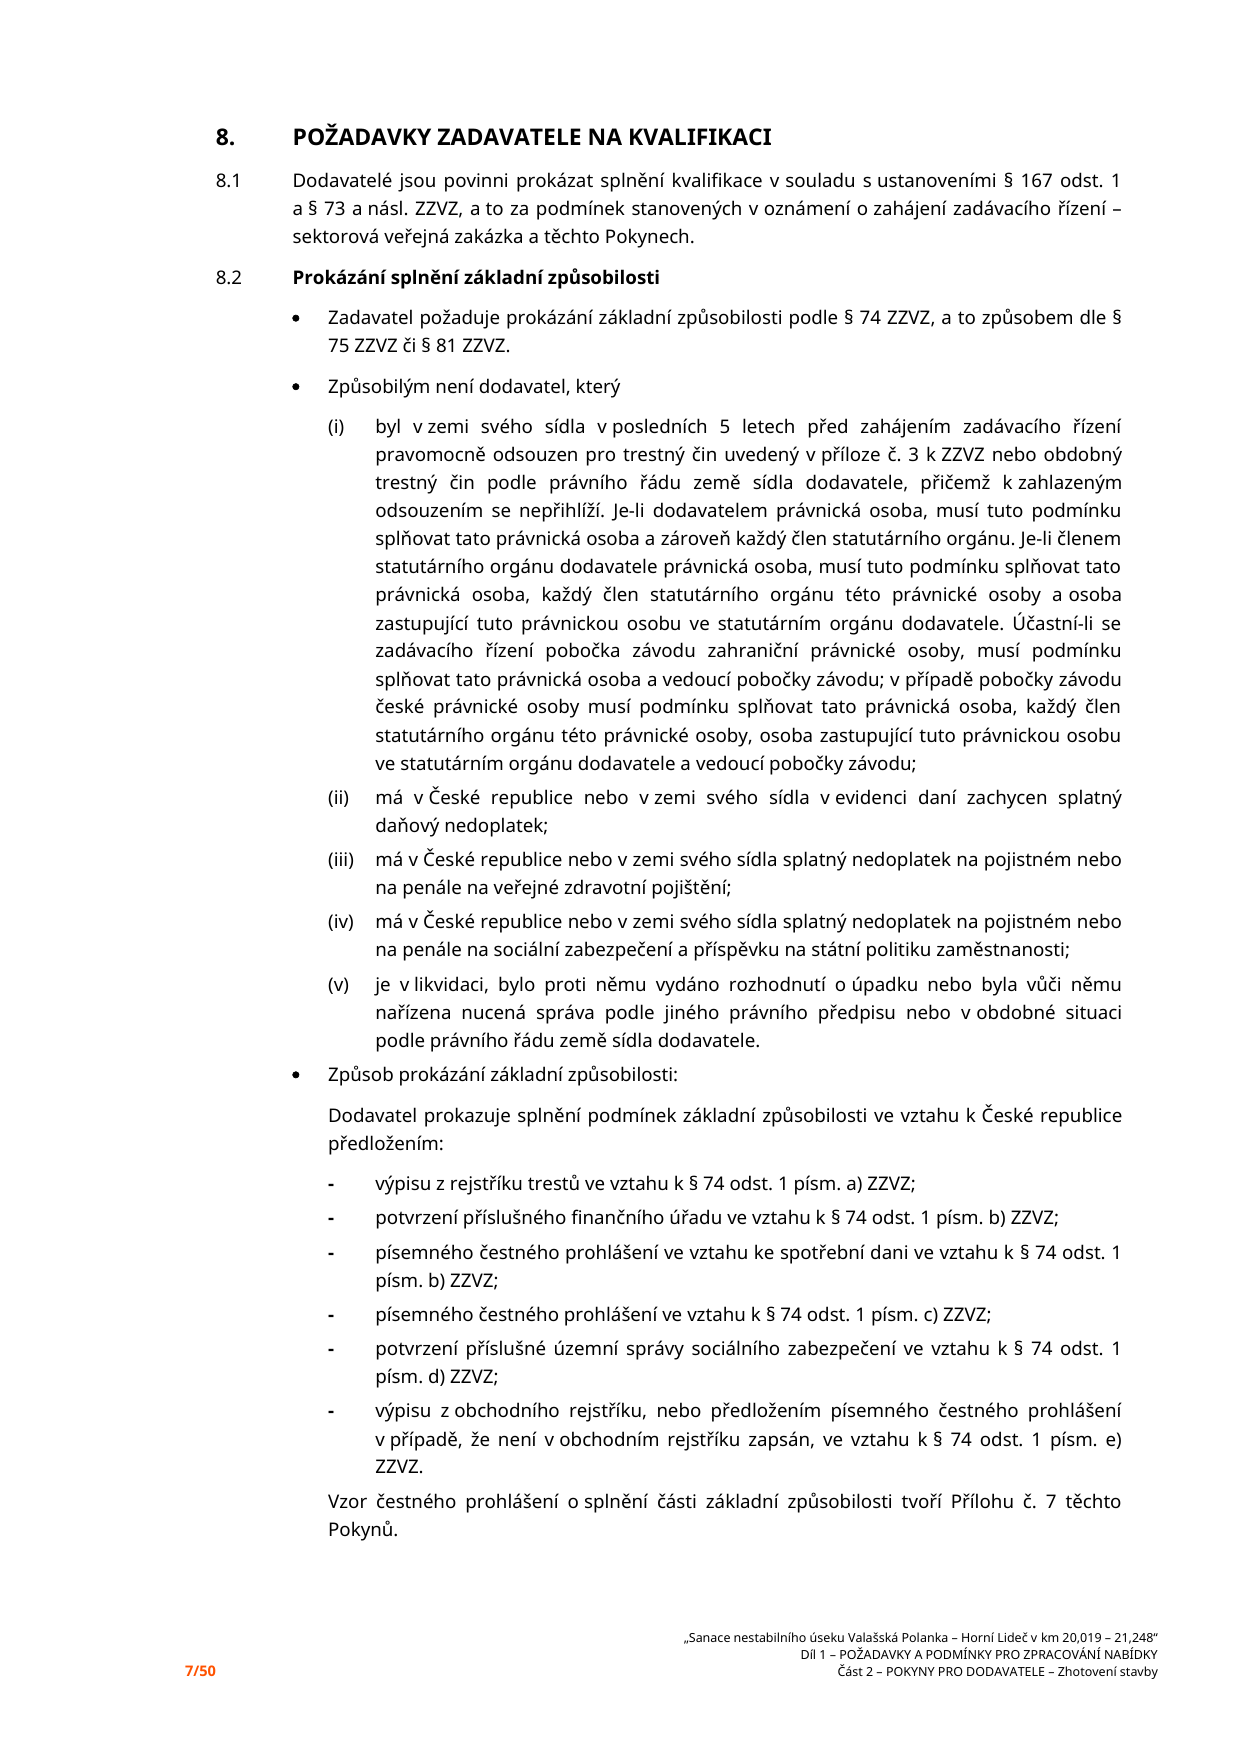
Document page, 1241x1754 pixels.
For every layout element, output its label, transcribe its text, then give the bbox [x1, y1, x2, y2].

text výpisu z obchodního rejstříku, nebo předložením písemného čestného prohlášení v případě, že není v obchodním rejstříku zapsán, ve vztahu k § 74 odst. 1 písm. e) ZZVZ. [328, 1398, 1122, 1479]
text Vzor čestného prohlášení o splnění části základní způsobilosti tvoří Přílohu č. 7 těchto Pokynů. [328, 1488, 1122, 1542]
text má v České republice nebo v zemi svého sídla splatný nedoplatek na pojistném nebo na penále na sociální zabezpečení a příspěvku na státní politiku zaměstnanosti; [328, 909, 1122, 962]
text potvrzení příslušného finančního úřadu ve vztahu k § 74 odst. 1 písm. b) ZZVZ; [328, 1205, 1122, 1230]
text Dodavatelé jsou povinni prokázat splnění kvalifikace v souladu s ustanoveními § 167 odst. 1 a § 73 a násl. ZZVZ, a to za podmínek stanovených v oznámení o zahájení zadávacího řízení – sektorová veřejná zakázka a těchto Pokynech. [216, 167, 1122, 249]
text písemného čestného prohlášení ve vztahu ke spotřební dani ve vztahu k § 74 odst. 1 písm. b) ZZVZ; [328, 1239, 1122, 1292]
text Zadavatel požaduje prokázání základní způsobilosti podle § 74 ZZVZ, a to způsobem dle § 75 ZZVZ či § 81 ZZVZ. [292, 304, 1122, 358]
text Dodavatel prokazuje splnění podmínek základní způsobilosti ve vztahu k České republice předložením: [328, 1102, 1122, 1155]
text je v likvidaci, bylo proti němu vydáno rozhodnutí o úpadku nebo byla vůči němu nařízena nucená správa podle jiného právního předpisu nebo v obdobné situaci podle právního řádu země sídla dodavatele. [328, 971, 1122, 1053]
text POŽADAVKY ZADAVATELE NA KVALIFIKACI [216, 121, 1122, 152]
text potvrzení příslušné územní správy sociálního zabezpečení ve vztahu k § 74 odst. 1 písm. d) ZZVZ; [328, 1336, 1122, 1389]
text má v České republice nebo v zemi svého sídla v evidenci daní zachycen splatný daňový nedoplatek; [328, 784, 1122, 838]
text výpisu z rejstříku trestů ve vztahu k § 74 odst. 1 písm. a) ZZVZ; [328, 1170, 1122, 1196]
text Způsob prokázání základní způsobilosti: [292, 1061, 1122, 1087]
text Prokázání splnění základní způsobilosti [216, 264, 1122, 289]
text Způsobilým není dodavatel, který [292, 373, 1122, 399]
text písemného čestného prohlášení ve vztahu k § 74 odst. 1 písm. c) ZZVZ; [328, 1301, 1122, 1327]
text byl v zemi svého sídla v posledních 5 letech před zahájením zadávacího řízení pravomocně odsouzen pro trestný čin uvedený v příloze č. 3 k ZZVZ nebo obdobný trestný čin podle právního řádu země sídla dodavatele, přičemž k zahlazeným odsouzením se nepřihlíží. Je-li dodavatelem právnická osoba, musí tuto podmínku splňovat tato právnická osoba a zároveň každý člen statutárního orgánu. Je-li členem statutárního orgánu dodavatele právnická osoba, musí tuto podmínku splňovat tato právnická osoba, každý člen statutárního orgánu této právnické osoby a osoba zastupující tuto právnickou osobu ve statutárním orgánu dodavatele. Účastní-li se zadávacího řízení pobočka závodu zahraniční právnické osoby, musí podmínku splňovat tato právnická osoba a vedoucí pobočky závodu; v případě pobočky závodu české právnické osoby musí podmínku splňovat tato právnická osoba, každý člen statutárního orgánu této právnické osoby, osoba zastupující tuto právnickou osobu ve statutárním orgánu dodavatele a vedoucí pobočky závodu; [328, 414, 1122, 775]
text má v České republice nebo v zemi svého sídla splatný nedoplatek na pojistném nebo na penále na veřejné zdravotní pojištění; [328, 846, 1122, 900]
